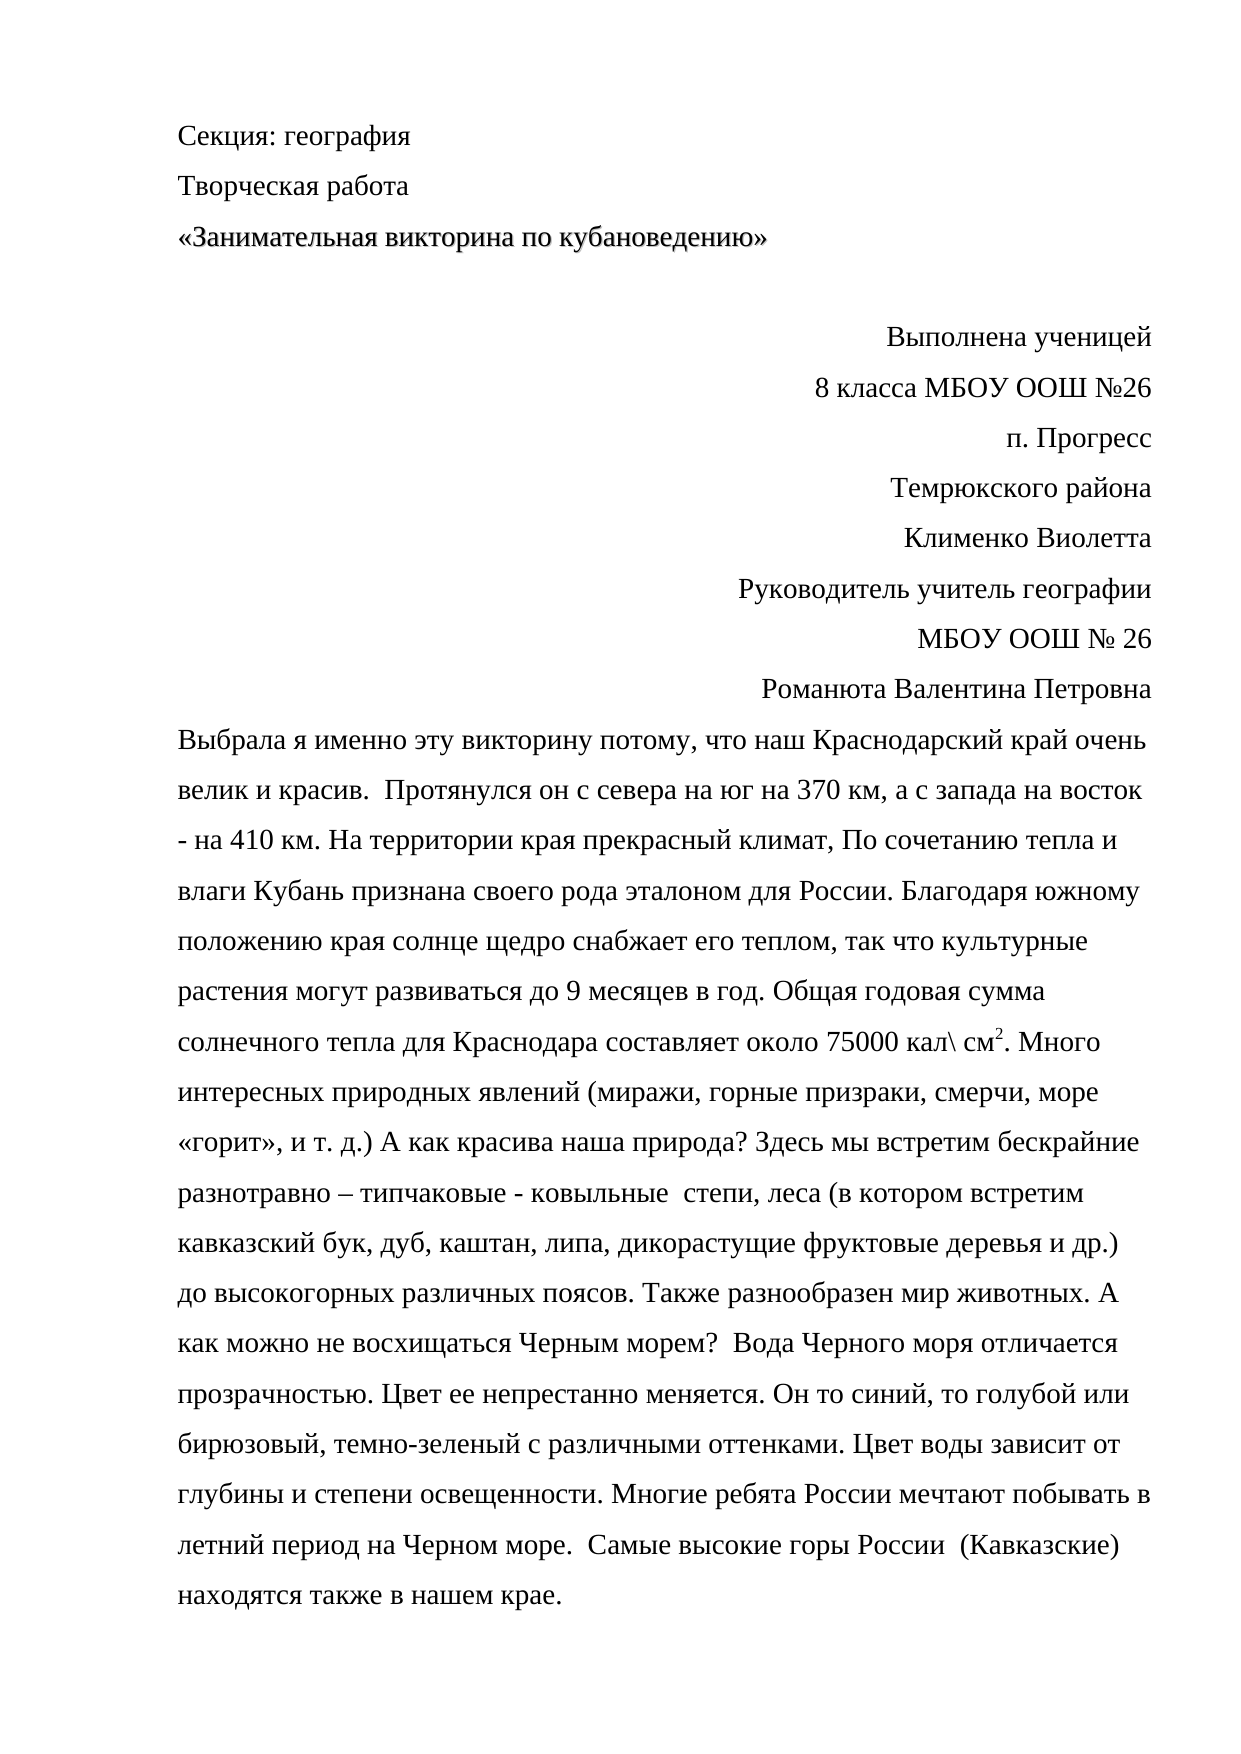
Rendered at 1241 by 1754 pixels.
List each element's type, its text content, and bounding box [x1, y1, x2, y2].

text Руководитель учитель географии [177, 571, 1152, 604]
text МБОУ ООШ № 26 [177, 621, 1152, 655]
text Темрюкского района [177, 470, 1152, 504]
text Выбрала я именно эту викторину потому, что наш Краснодарский край очень велик и красив. Протянулся он с севера на юг на 370 км, а с запада на восток - на 410 км. На территории края прекрасный климат, По сочетанию тепла и влаги Кубань признана своего рода эталоном для России. Благодаря южному положению края солнце щедро снабжает его теплом, так что культурные растения могут развиваться до 9 месяцев в год. Общая годовая сумма солнечного тепла для Краснодара составляет около 75000 кал\ см2. Много интересных природных явлений (миражи, горные призраки, смерчи, море «горит», и т. д.) А как красива наша природа? Здесь мы встретим бескрайние разнотравно – типчаковые - ковыльные степи, леса (в котором встретим кавказский бук, дуб, каштан, липа, дикорастущие фруктовые деревья и др.) до высокогорных различных поясов. Также разнообразен мир животных. А как можно не восхищаться Черным морем? Вода Черного моря отличается прозрачностью. Цвет ее непрестанно меняется. Он то синий, то голубой или бирюзовый, темно-зеленый с различными оттенками. Цвет воды зависит от глубины и степени освещенности. Многие ребята России мечтают побывать в летний период на Черном море. Самые высокие горы России (Кавказские) находятся также в нашем крае. [177, 722, 1152, 1611]
text Романюта Валентина Петровна [177, 672, 1152, 705]
text Творческая работа [177, 168, 1152, 202]
text п. Прогресс [177, 420, 1152, 453]
text 8 класса МБОУ ООШ №26 [177, 370, 1152, 403]
text «Занимательная викторина по кубановедению» [177, 219, 1152, 252]
text Выполнена ученицей [177, 319, 1152, 353]
text Секция: география [177, 118, 1152, 152]
text Клименко Виолетта [177, 521, 1152, 554]
